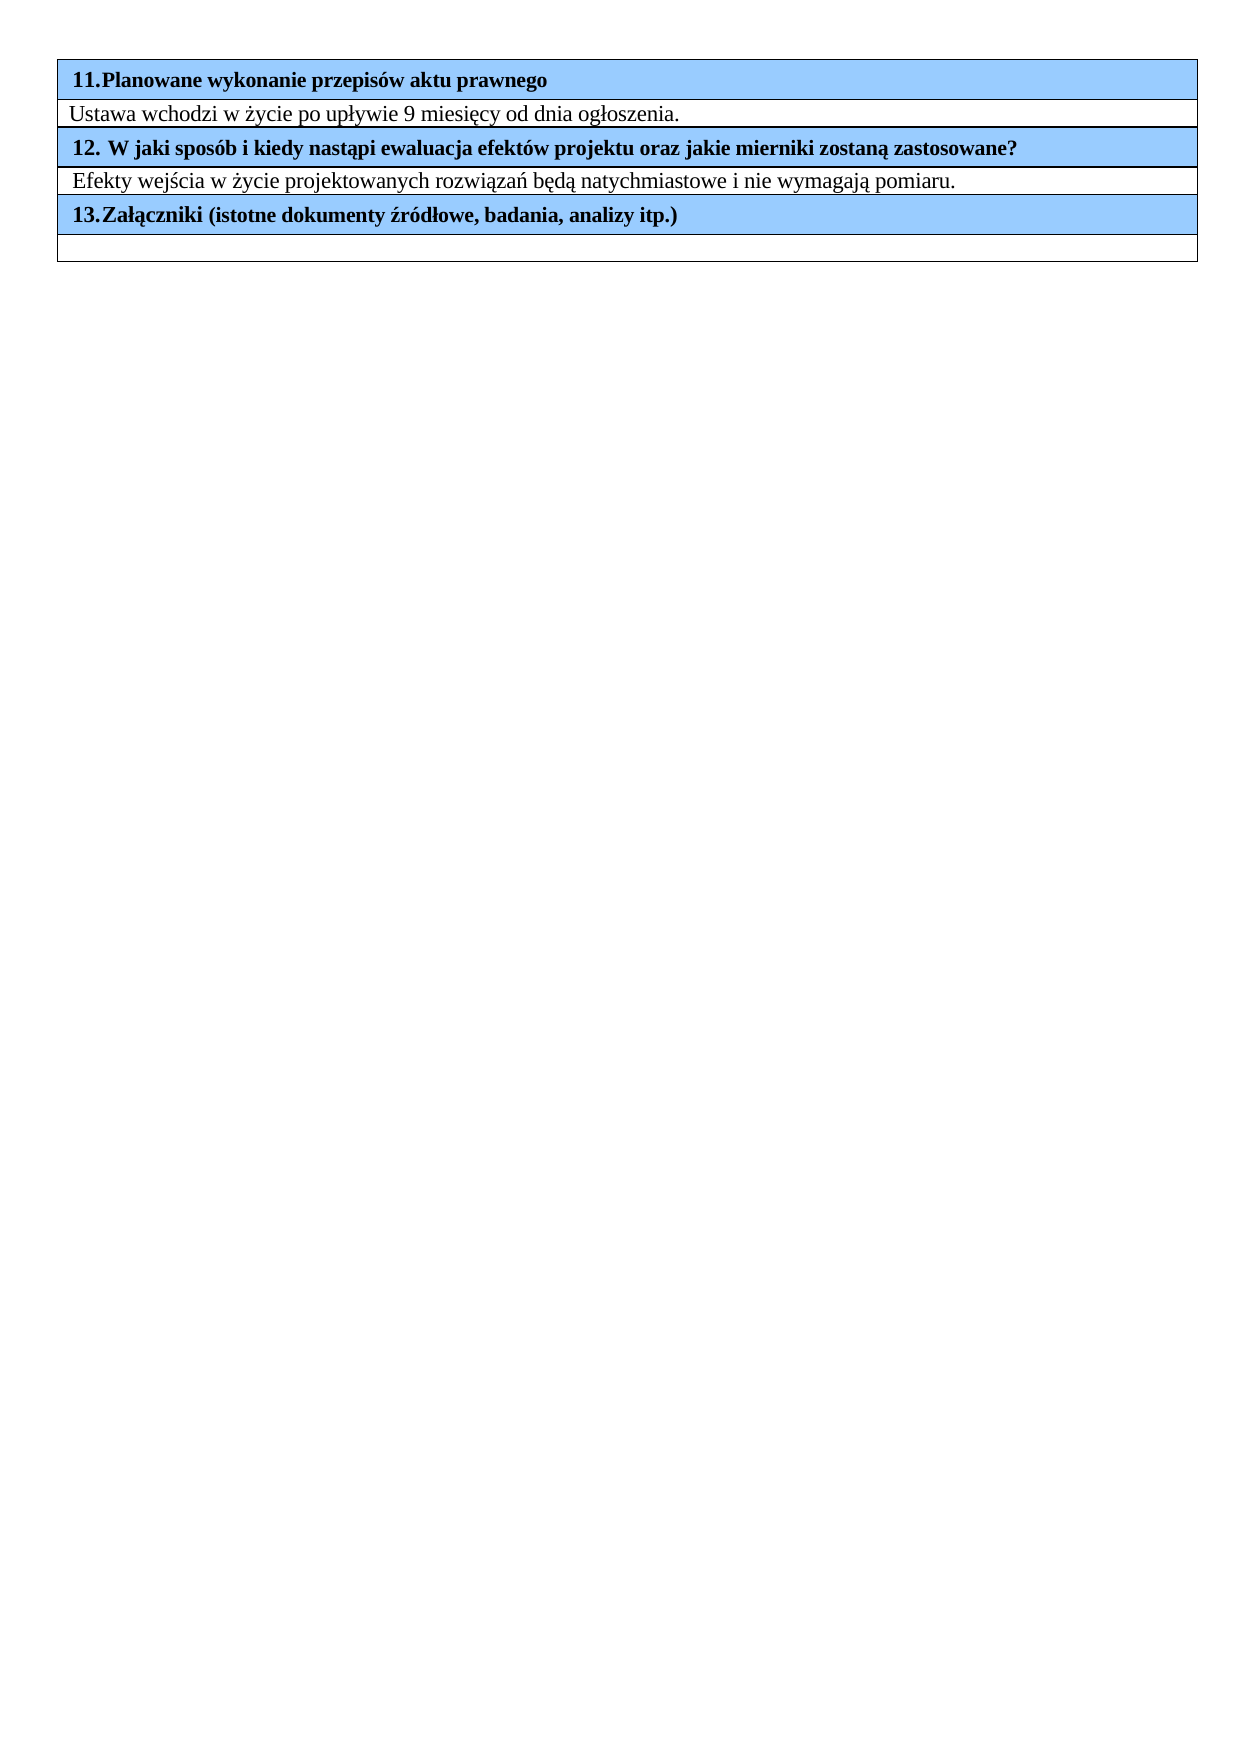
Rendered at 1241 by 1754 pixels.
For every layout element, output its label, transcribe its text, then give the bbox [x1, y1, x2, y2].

table_cell [58, 235, 1197, 261]
table_cell Ustawa wchodzi w życie po upływie 9 miesięcy od dnia ogłoszenia. [58, 100, 1197, 126]
table_cell Efekty wejścia w życie projektowanych rozwiązań będą natychmiastowe i nie wymagają pomiaru. [58, 168, 1197, 194]
table_cell Załączniki (istotne dokumenty źródłowe, badania, analizy itp.) [58, 195, 1197, 234]
table_cell W jaki sposób i kiedy nastąpi ewaluacja efektów projektu oraz jakie mierniki zostaną zastosowane? [58, 128, 1197, 166]
table_cell Planowane wykonanie przepisów aktu prawnego [58, 60, 1197, 99]
